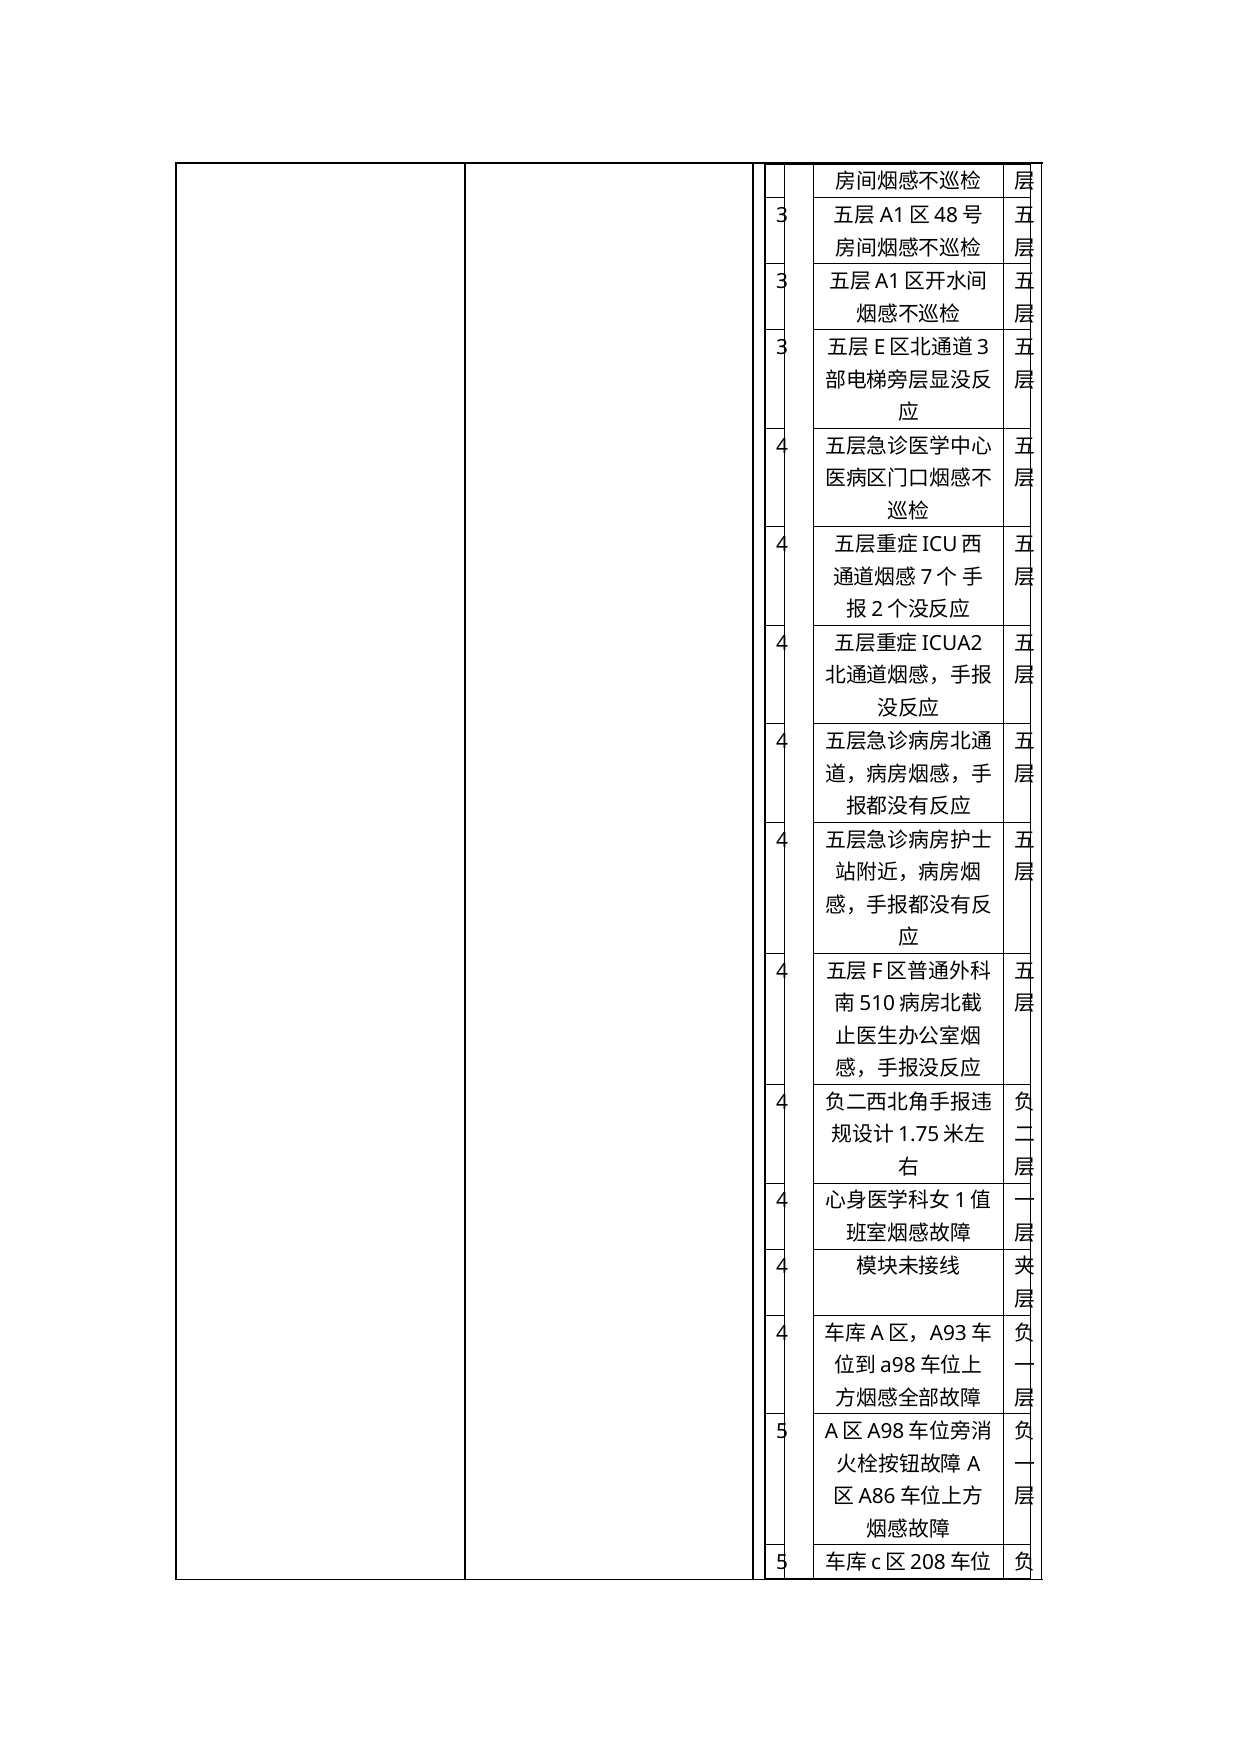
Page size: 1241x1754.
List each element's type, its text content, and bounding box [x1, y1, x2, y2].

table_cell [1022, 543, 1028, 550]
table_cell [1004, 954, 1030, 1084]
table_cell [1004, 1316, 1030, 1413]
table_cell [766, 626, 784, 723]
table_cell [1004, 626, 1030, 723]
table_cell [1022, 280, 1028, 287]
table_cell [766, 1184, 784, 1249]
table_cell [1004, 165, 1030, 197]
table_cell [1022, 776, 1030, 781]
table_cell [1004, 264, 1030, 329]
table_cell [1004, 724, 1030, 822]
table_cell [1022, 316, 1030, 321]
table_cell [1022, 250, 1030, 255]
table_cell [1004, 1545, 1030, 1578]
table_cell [1031, 164, 1041, 1579]
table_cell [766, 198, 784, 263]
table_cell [754, 164, 764, 1579]
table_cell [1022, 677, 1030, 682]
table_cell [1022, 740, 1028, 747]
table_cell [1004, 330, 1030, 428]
table_cell ★ [466, 164, 752, 1579]
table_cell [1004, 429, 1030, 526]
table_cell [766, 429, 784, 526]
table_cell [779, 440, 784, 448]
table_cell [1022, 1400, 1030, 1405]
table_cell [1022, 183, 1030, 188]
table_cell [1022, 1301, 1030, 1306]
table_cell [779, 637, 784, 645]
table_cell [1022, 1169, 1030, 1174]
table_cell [814, 1414, 1003, 1544]
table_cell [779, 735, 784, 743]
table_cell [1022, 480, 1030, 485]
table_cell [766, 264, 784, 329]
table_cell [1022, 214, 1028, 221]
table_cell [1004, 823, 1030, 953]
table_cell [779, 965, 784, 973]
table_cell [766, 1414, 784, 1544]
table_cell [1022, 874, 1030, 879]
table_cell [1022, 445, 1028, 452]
table_cell 1 [177, 164, 464, 1579]
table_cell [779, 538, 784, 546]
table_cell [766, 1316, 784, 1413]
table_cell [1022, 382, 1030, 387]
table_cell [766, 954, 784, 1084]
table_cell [814, 198, 1003, 263]
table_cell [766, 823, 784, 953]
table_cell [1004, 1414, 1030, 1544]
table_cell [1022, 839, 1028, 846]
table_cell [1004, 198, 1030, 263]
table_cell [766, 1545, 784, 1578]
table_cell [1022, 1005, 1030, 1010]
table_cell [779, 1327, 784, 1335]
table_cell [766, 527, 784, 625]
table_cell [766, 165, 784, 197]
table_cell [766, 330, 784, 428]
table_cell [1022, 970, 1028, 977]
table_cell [785, 165, 813, 1578]
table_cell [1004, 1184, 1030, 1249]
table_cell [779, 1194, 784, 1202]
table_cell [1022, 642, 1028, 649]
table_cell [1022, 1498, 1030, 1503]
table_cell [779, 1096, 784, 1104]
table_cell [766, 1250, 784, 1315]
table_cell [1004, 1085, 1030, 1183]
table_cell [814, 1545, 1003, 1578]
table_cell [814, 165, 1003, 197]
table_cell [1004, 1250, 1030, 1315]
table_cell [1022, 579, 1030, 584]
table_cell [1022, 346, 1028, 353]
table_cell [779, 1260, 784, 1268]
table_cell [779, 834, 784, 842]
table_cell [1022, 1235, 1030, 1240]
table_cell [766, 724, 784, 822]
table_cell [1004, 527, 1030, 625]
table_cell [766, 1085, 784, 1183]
